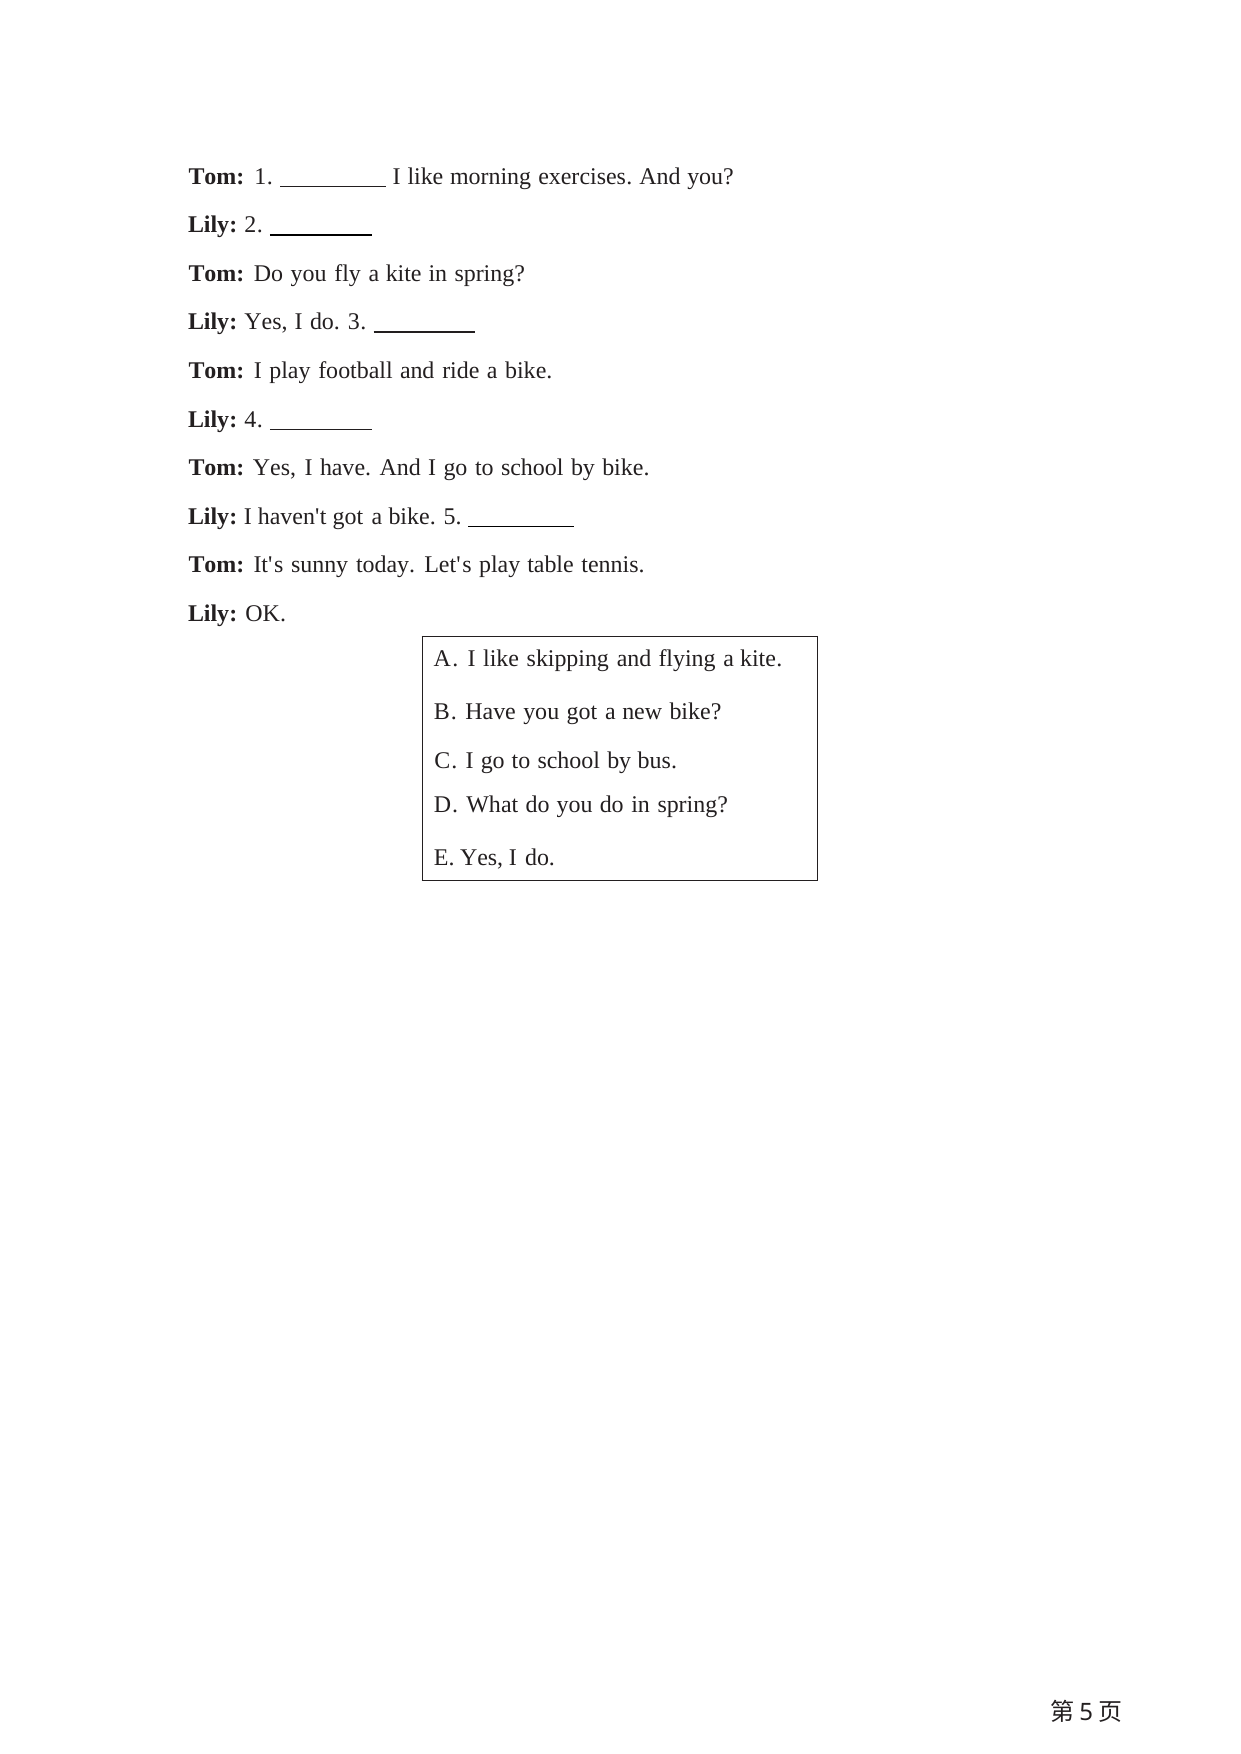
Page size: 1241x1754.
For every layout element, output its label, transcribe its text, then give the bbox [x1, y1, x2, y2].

text Lily: Yes, I do. 3. [188, 312, 1122, 334]
text Tom: It's sunny today. Let's play table tennis. [188, 555, 1122, 577]
text Lily: 2. [188, 215, 1122, 237]
text Tom: Do you fly a kite in spring? [188, 263, 1122, 286]
text Lily: 4. [188, 409, 1122, 431]
text Tom: I play football and ride a bike. [188, 360, 1122, 383]
text 第5页 [119, 1695, 1122, 1726]
text Lily: OK. [188, 604, 1122, 626]
text Tom: Yes, I have. And I go to school by bike. [188, 457, 1122, 480]
text Tom: 1. I like morning exercises. And you? [188, 166, 1122, 189]
table_header A. I like skipping and flying a kite. B. Have you got a new bike? C. I go to school by bus. D. What do you do in spring? E. Yes, I do. [423, 637, 817, 880]
text Lily: I haven't got a bike. 5. [188, 506, 1122, 529]
